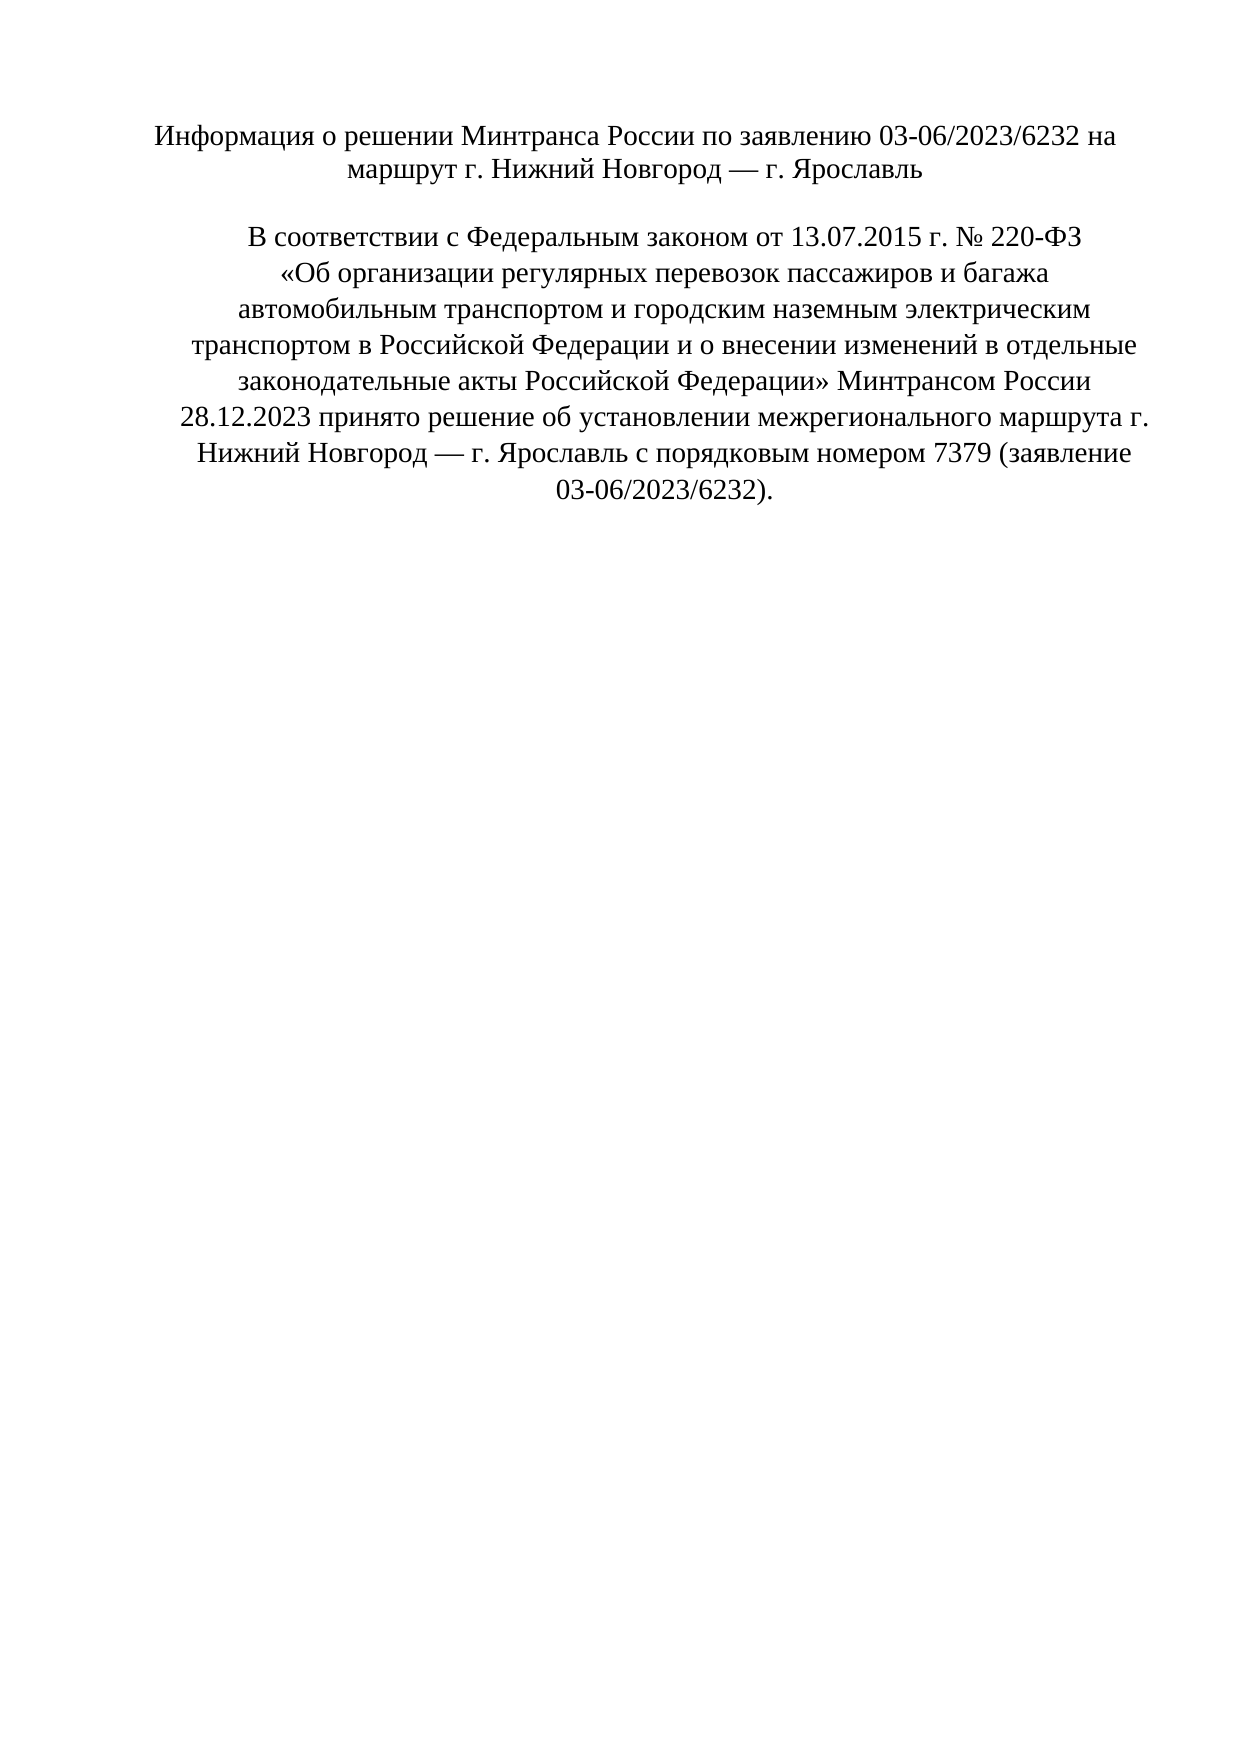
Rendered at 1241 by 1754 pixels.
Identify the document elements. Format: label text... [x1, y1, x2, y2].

text В соответствии с Федеральным законом от 13.07.2015 г. № 220-ФЗ «Об организации регулярных перевозок пассажиров и багажа автомобильным транспортом и городским наземным электрическим транспортом в Российской Федерации и о внесении изменений в отдельные законодательные акты Российской Федерации» Минтрансом России 28.12.2023 принято решение об установлении межрегионального маршрута г. Нижний Новгород — г. Ярославль с порядковым номером 7379 (заявление 03-06/2023/6232). [177, 219, 1152, 505]
text Информация о решении Минтранса России по заявлению 03-06/2023/6232 на маршрут г. Нижний Новгород — г. Ярославль [118, 118, 1152, 185]
